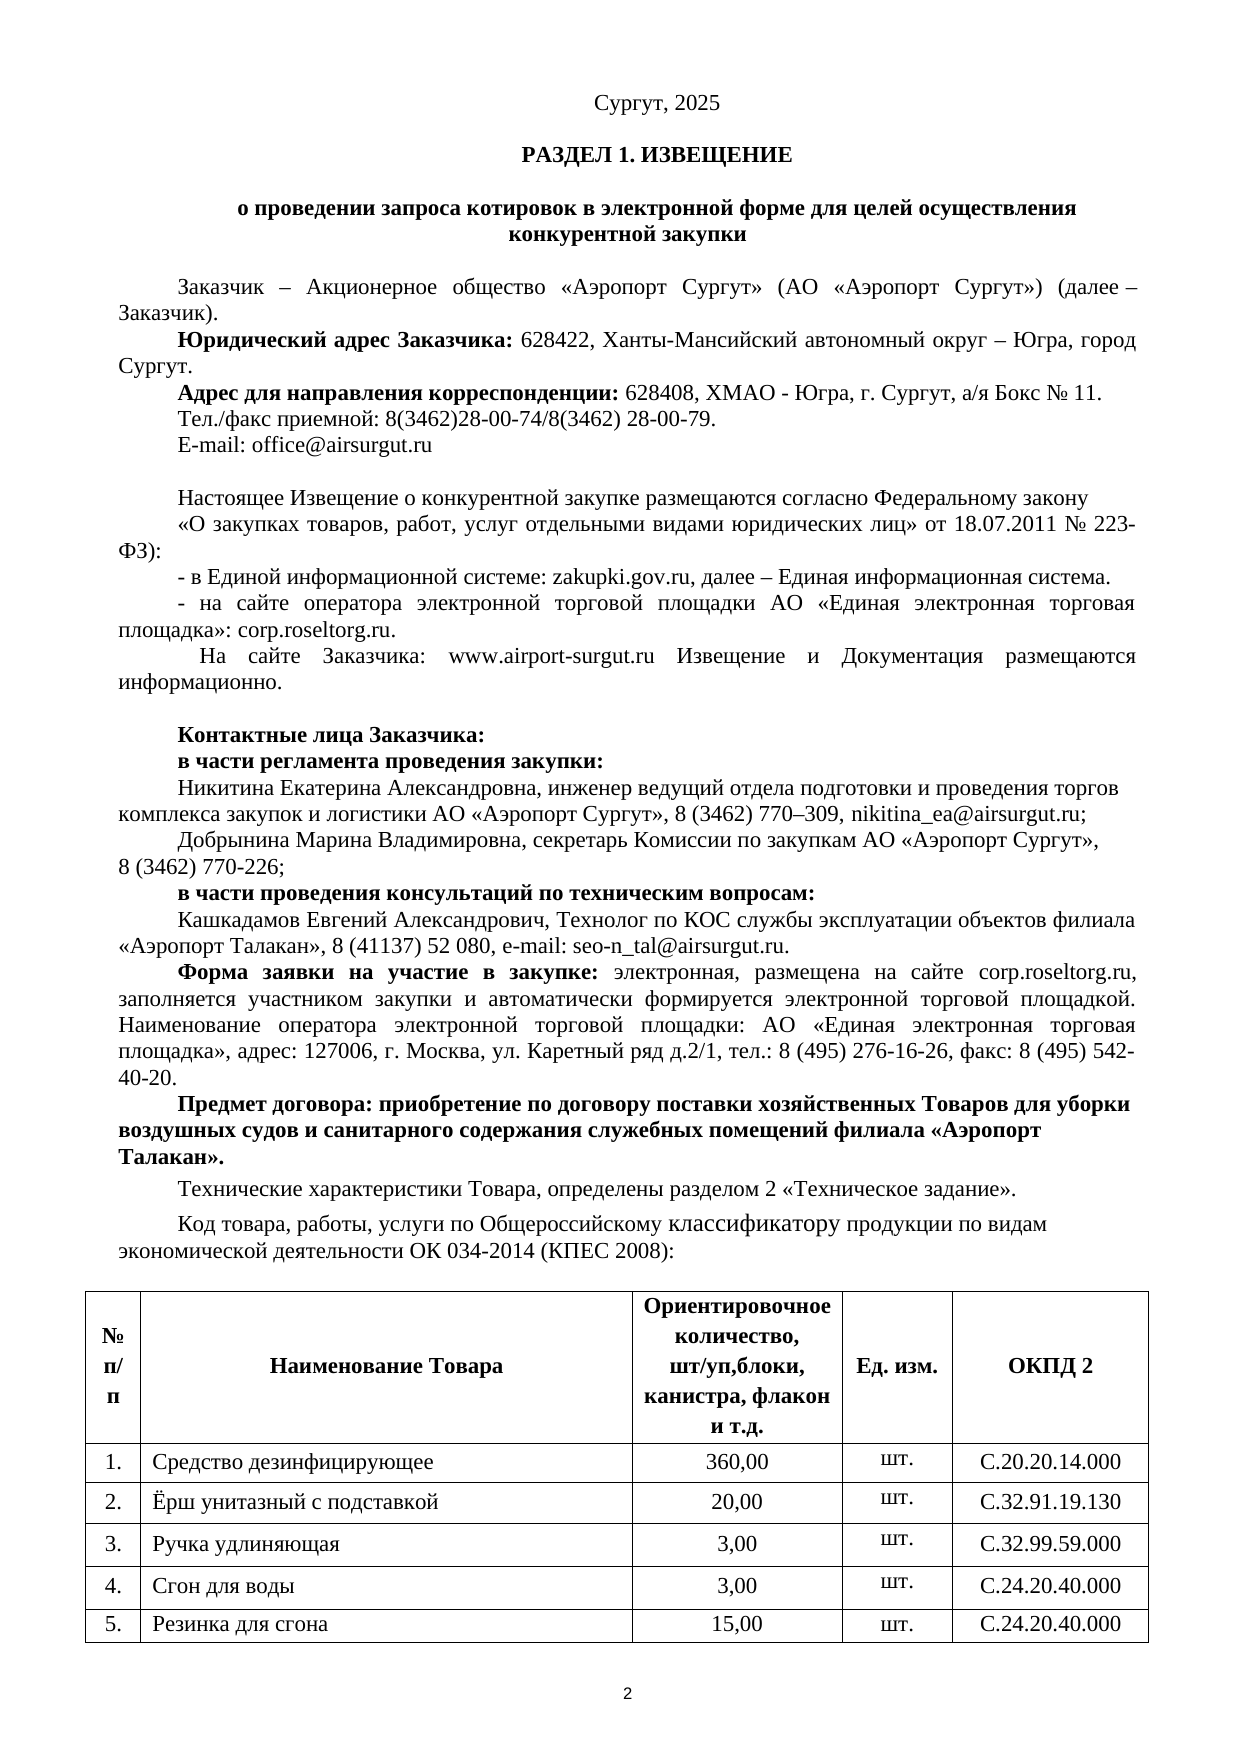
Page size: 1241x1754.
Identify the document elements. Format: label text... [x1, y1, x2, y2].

text Добрынина Марина Владимировна, секретарь Комиссии по закупкам АО «Аэропорт Сургут», 8 (3462) 770-226; [118, 827, 1137, 879]
table_cell шт. [843, 1483, 952, 1523]
table_cell шт. [843, 1610, 952, 1642]
text Кашкадамов Евгений Александрович, Технолог по КОС службы эксплуатации объектов филиала «Аэропорт Талакан», 8 (41137) 52 080, e-mail: seo-n_tal@airsurgut.ru. [118, 906, 1137, 958]
text Сургут, 2025 [118, 89, 1137, 115]
table_cell 2. [86, 1483, 140, 1523]
text Адрес для направления корреспонденции: 628408, ХМАО - Югра, г. Сургут, а/я Бокс № 11. [118, 378, 1137, 405]
table_cell Ёрш унитазный с подставкой [141, 1483, 632, 1523]
text Настоящее Извещение о конкурентной закупке размещаются согласно Федеральному закону [118, 484, 1137, 510]
text - в Единой информационной системе: zakupki.gov.ru, далее – Единая информационная система. [118, 563, 1137, 589]
table_cell 5. [86, 1610, 140, 1642]
table_header Ед. изм. [843, 1292, 952, 1443]
text Е-mail: office@airsurgut.ru [118, 431, 1137, 458]
table_cell 20,00 [633, 1483, 842, 1523]
text Контактные лица Заказчика: [118, 721, 1137, 747]
table_cell Ручка удлиняющая [141, 1524, 632, 1566]
table_cell 1. [86, 1444, 140, 1482]
table_cell С.32.99.59.000 [953, 1524, 1148, 1566]
table_cell 360,00 [633, 1444, 842, 1482]
table_header Наименование Товара [141, 1292, 632, 1443]
text в части проведения консультаций по техническим вопросам: [118, 879, 1137, 906]
text - на сайте оператора электронной торговой площадки АО «Единая электронная торговая площадка»: corp.roseltorg.ru. [118, 589, 1137, 642]
table_cell шт. [843, 1444, 952, 1482]
text Юридический адрес Заказчика: 628422, Ханты-Мансийский автономный округ – Югра, город Сургут. [118, 326, 1137, 378]
table_cell шт. [843, 1567, 952, 1609]
table_cell 3,00 [633, 1524, 842, 1566]
text Форма заявки на участие в закупке: электронная, размещена на сайте corp.roseltorg.ru, заполняется участником закупки и автоматически формируется электронной торговой площадкой. Наименование оператора электронной торговой площадки: АО «Единая электронная торговая площадка», адрес: 127006, г. Москва, ул. Каретный ряд д.2/1, тел.: 8 (495) 276-16-26, факс: 8 (495) 542-40-20. [118, 958, 1137, 1090]
text о проведении запроса котировок в электронной форме для целей осуществления конкурентной закупки [118, 194, 1137, 247]
table_header ОКПД 2 [953, 1292, 1148, 1443]
table_cell С.32.91.19.130 [953, 1483, 1148, 1523]
text Технические характеристики Товара, определены разделом 2 «Техническое задание». [118, 1175, 1137, 1202]
text Предмет договора: приобретение по договору поставки хозяйственных Товаров для уборки воздушных судов и санитарного содержания служебных помещений филиала «Аэропорт Талакан». [118, 1090, 1137, 1169]
text Тел./факс приемной: 8(3462)28-00-74/8(3462) 28-00-79. [118, 405, 1137, 431]
table_cell С.24.20.40.000 [953, 1567, 1148, 1609]
table_cell 15,00 [633, 1610, 842, 1642]
text РАЗДЕЛ 1. ИЗВЕЩЕНИЕ [118, 141, 1137, 168]
table_cell С.24.20.40.000 [953, 1610, 1148, 1642]
table_cell шт. [843, 1524, 952, 1566]
text Код товара, работы, услуги по Общероссийскому классификатору продукции по видам экономической деятельности ОК 034-2014 (КПЕС 2008): [118, 1208, 1137, 1263]
table_cell Средство дезинфицирующее [141, 1444, 632, 1482]
table_cell Сгон для воды [141, 1567, 632, 1609]
table_header № п/п [86, 1292, 140, 1443]
table_cell 4. [86, 1567, 140, 1609]
text Никитина Екатерина Александровна, инженер ведущий отдела подготовки и проведения торгов комплекса закупок и логистики АО «Аэропорт Сургут», 8 (3462) 770–309, nikitina_ea@airsurgut.ru; [118, 774, 1137, 827]
table_cell Резинка для сгона [141, 1610, 632, 1642]
text «О закупках товаров, работ, услуг отдельными видами юридических лиц» от 18.07.2011 № 223-ФЗ): [118, 510, 1137, 563]
text Заказчик – Акционерное общество «Аэропорт Сургут» (АО «Аэропорт Сургут») (далее – Заказчик). [118, 273, 1137, 326]
text На сайте Заказчика: www.airport-surgut.ru Извещение и Документация размещаются информационно. [118, 642, 1137, 695]
table_cell 3,00 [633, 1567, 842, 1609]
table_cell 3. [86, 1524, 140, 1566]
text в части регламента проведения закупки: [118, 747, 1137, 774]
table_header Ориентировочное количество, шт/уп,блоки, канистра, флакон и т.д. [633, 1292, 842, 1443]
table_cell С.20.20.14.000 [953, 1444, 1148, 1482]
